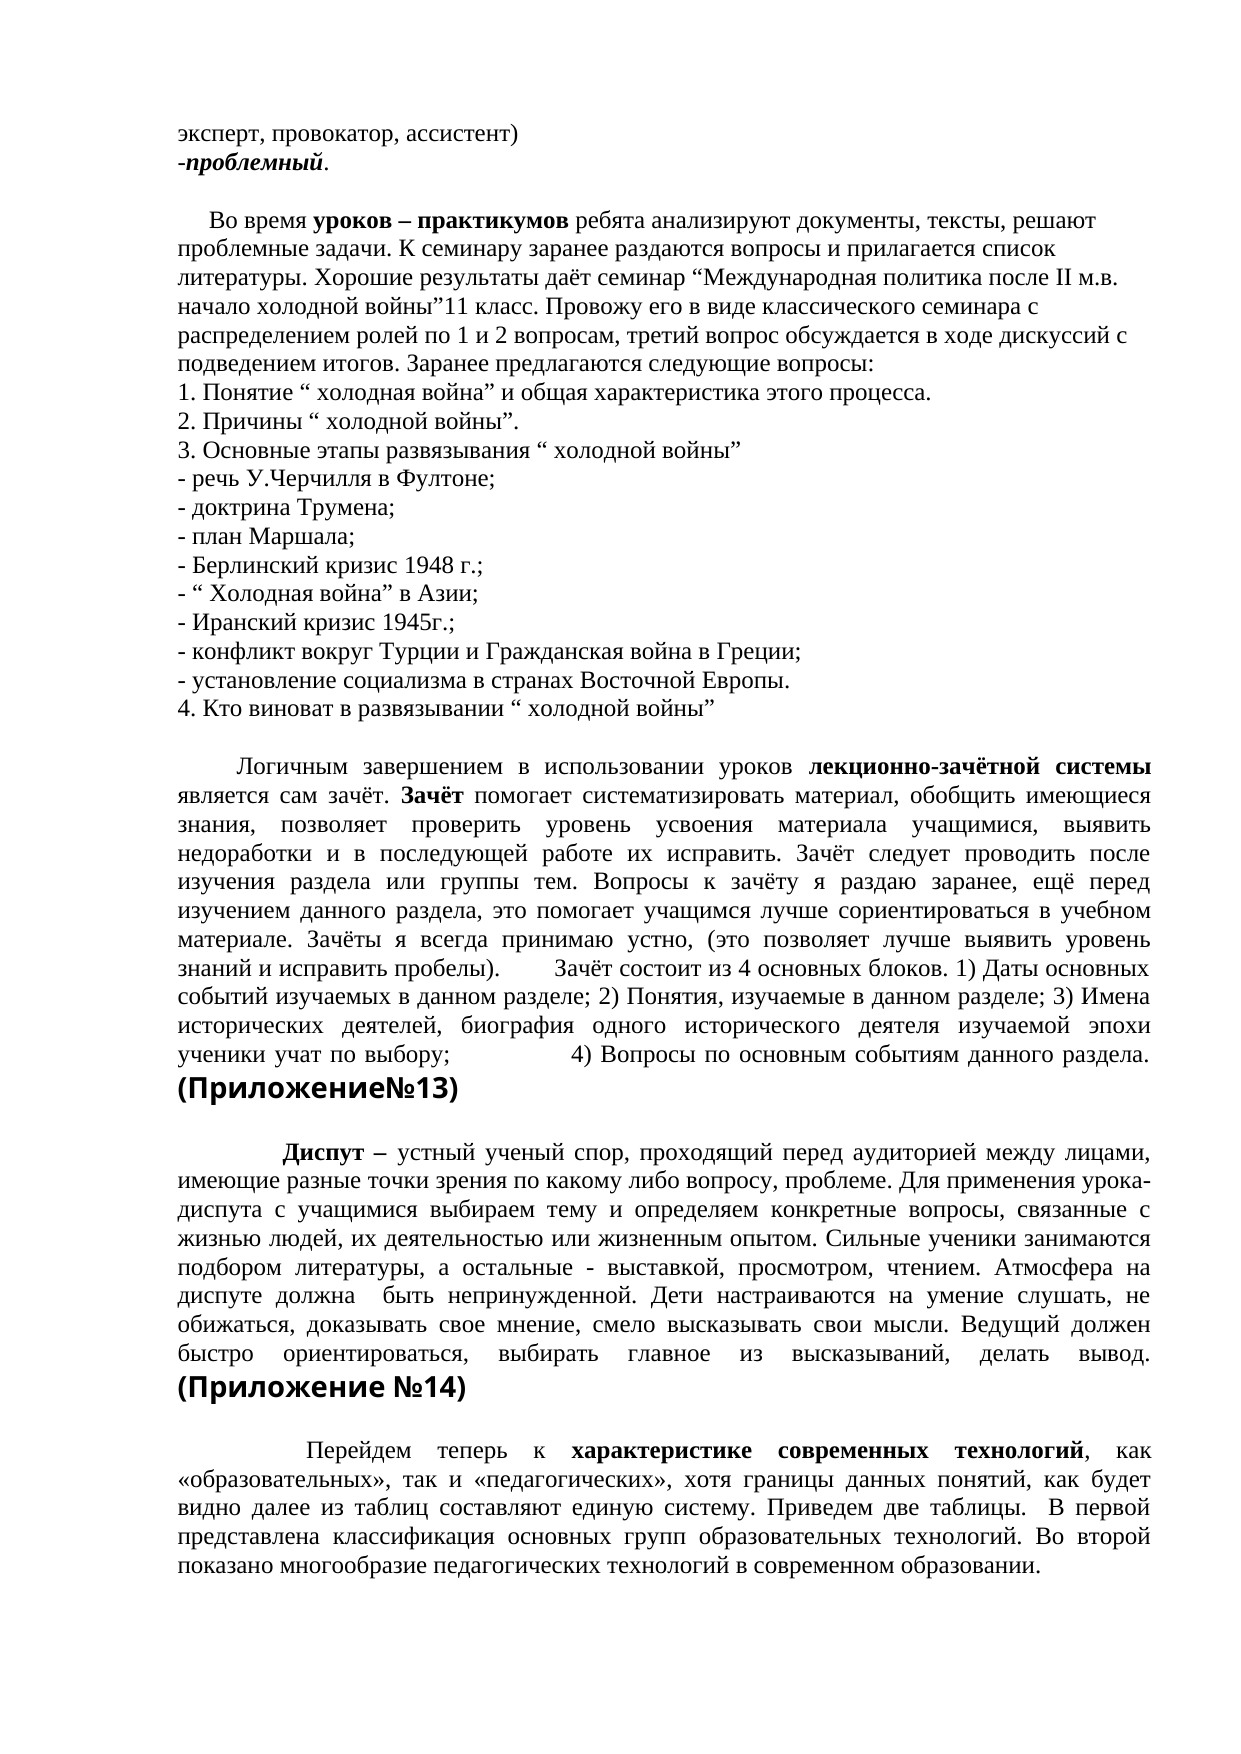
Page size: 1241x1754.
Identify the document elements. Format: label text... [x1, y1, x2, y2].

text Перейдем теперь к характеристике современных технологий, как «образовательных», так и «педагогических», хотя границы данных понятий, как будет видно далее из таблиц составляют единую систему. Приведем две таблицы. В первой представлена классификация основных групп образовательных технологий. Во второй показано многообразие педагогических технологий в современном образовании. [177, 1435, 1152, 1579]
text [177, 118, 1152, 176]
text Логичным завершением в использовании уроков лекционно-зачётной системы является сам зачёт. Зачёт помогает систематизировать материал, обобщить имеющиеся знания, позволяет проверить уровень усвоения материала учащимися, выявить недоработки и в последующей работе их исправить. Зачёт следует проводить после изучения раздела или группы тем. Вопросы к зачёту я раздаю заранее, ещё перед изучением данного раздела, это помогает учащимся лучше сориентироваться в учебном материале. Зачёты я всегда принимаю устно, (это позволяет лучше выявить уровень знаний и исправить пробелы). Зачёт состоит из 4 основных блоков. 1) Даты основных событий изучаемых в данном разделе; 2) Понятия, изучаемые в данном разделе; 3) Имена исторических деятелей, биография одного исторического деятеля изучаемой эпохи ученики учат по выбору; 4) Вопросы по основным событиям данного раздела. (Приложение№13) [177, 751, 1152, 1107]
text Диспут – устный ученый спор, проходящий перед аудиторией между лицами, имеющие разные точки зрения по какому либо вопросу, проблеме. Для применения урока-диспута с учащимися выбираем тему и определяем конкретные вопросы, связанные с жизнью людей, их деятельностью или жизненным опытом. Сильные ученики занимаются подбором литературы, а остальные - выставкой, просмотром, чтением. Атмосфера на диспуте должна быть непринужденной. Дети настраиваются на умение слушать, не обижаться, доказывать свое мнение, смело высказывать свои мысли. Ведущий должен быстро ориентироваться, выбирать главное из высказываний, делать вывод. (Приложение №14) [177, 1137, 1152, 1406]
text Во время уроков – практикумов ребята анализируют документы, тексты, решают проблемные задачи. К семинару заранее раздаются вопросы и прилагается список литературы. Хорошие результаты даёт семинар “Международная политика после II м.в. начало холодной войны”11 класс. Провожу его в виде классического семинара с распределением ролей по 1 и 2 вопросам, третий вопрос обсуждается в ходе дискуссий с подведением итогов. Заранее предлагаются следующие вопросы: 1. Понятие “ холодная война” и общая характеристика этого процесса. 2. Причины “ холодной войны”. 3. Основные этапы развязывания “ холодной войны” - речь У.Черчилля в Фултоне; - доктрина Трумена; - план Маршала; - Берлинский кризис 1948 г.; - “ Холодная война” в Азии; - Иранский кризис 1945г.; - конфликт вокруг Турции и Гражданская война в Греции; - установление социализма в странах Восточной Европы. 4. Кто виноват в развязывании “ холодной войны” [177, 205, 1152, 722]
